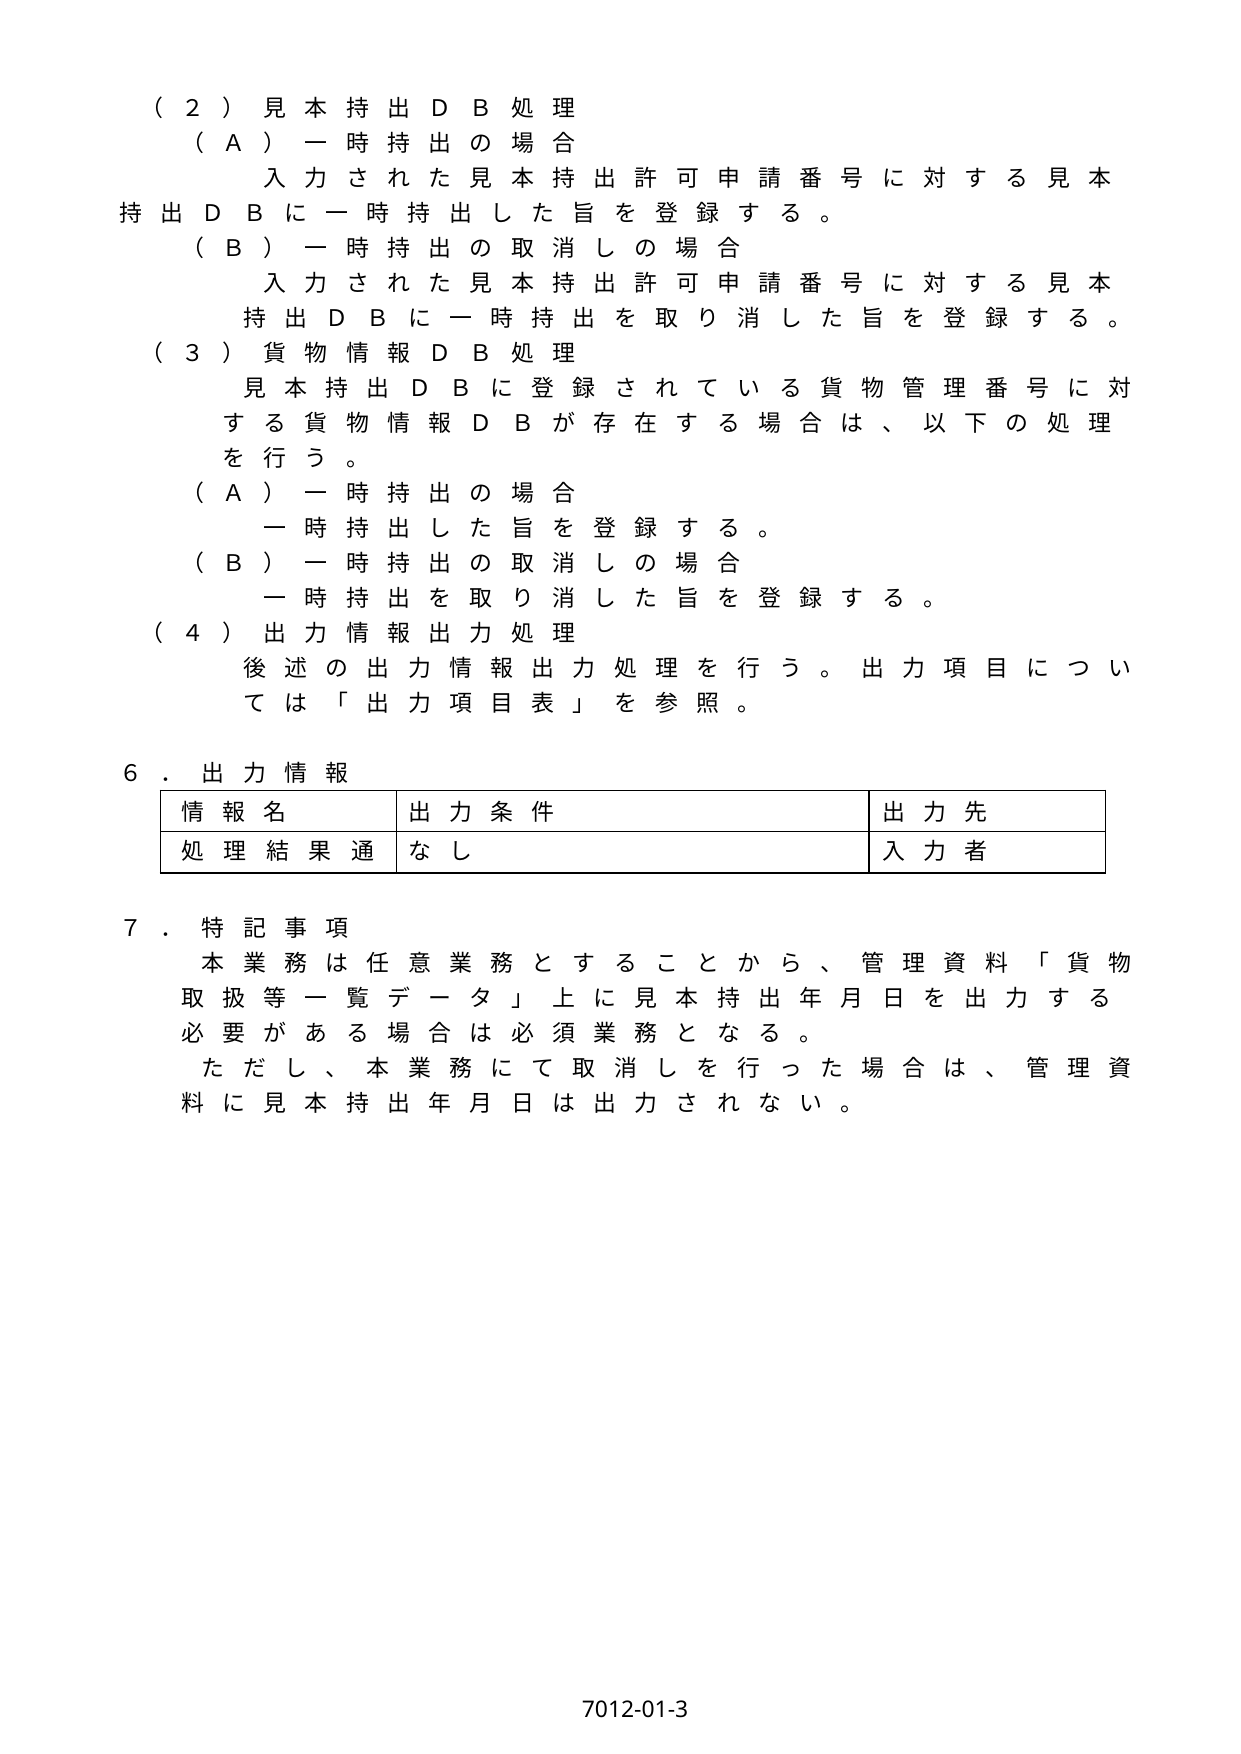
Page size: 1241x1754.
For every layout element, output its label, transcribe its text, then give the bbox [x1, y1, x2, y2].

text 入力された見本持出許可申請番号に対する見本持出ＤＢに一時持出を取り消した旨を登録する。 [222, 264, 1150, 334]
table_header 出力先 [870, 791, 1105, 831]
text （３）貨物情報ＤＢ処理 [119, 334, 1150, 369]
text （Ａ）一時持出の場合 [119, 124, 1150, 159]
text （２）見本持出ＤＢ処理 [119, 89, 1150, 124]
text （４）出力情報出力処理 [119, 614, 1150, 649]
text 入力された見本持出許可申請番号に対する見本持出ＤＢに一時持出した旨を登録する。 [119, 159, 1150, 229]
table_cell 入力者 [870, 832, 1105, 872]
table_header 出力条件 [397, 791, 868, 831]
table_header 情報名 [161, 791, 396, 831]
text ６．出力情報 [119, 754, 1150, 789]
text 後述の出力情報出力処理を行う。出力項目については「出力項目表」を参照。 [223, 649, 1150, 719]
text 本業務は任意業務とすることから、管理資料「貨物取扱等一覧データ」上に見本持出年月日を出力する必要がある場合は必須業務となる。 [161, 944, 1150, 1049]
text （Ｂ）一時持出の取消しの場合 [119, 544, 1150, 579]
table_cell 処理結果通知 [161, 832, 396, 872]
text 見本持出ＤＢに登録されている貨物管理番号に対する貨物情報ＤＢが存在する場合は、以下の処理を行う。 [202, 369, 1150, 474]
text ただし、本業務にて取消しを行った場合は、管理資料に見本持出年月日は出力されない。 [161, 1049, 1150, 1119]
text 一時持出した旨を登録する。 [119, 509, 1150, 544]
text （Ｂ）一時持出の取消しの場合 [119, 229, 1150, 264]
table_cell なし [397, 832, 868, 872]
text ７．特記事項 [119, 909, 1150, 944]
text （Ａ）一時持出の場合 [119, 474, 1150, 509]
text 一時持出を取り消した旨を登録する。 [222, 579, 1150, 614]
